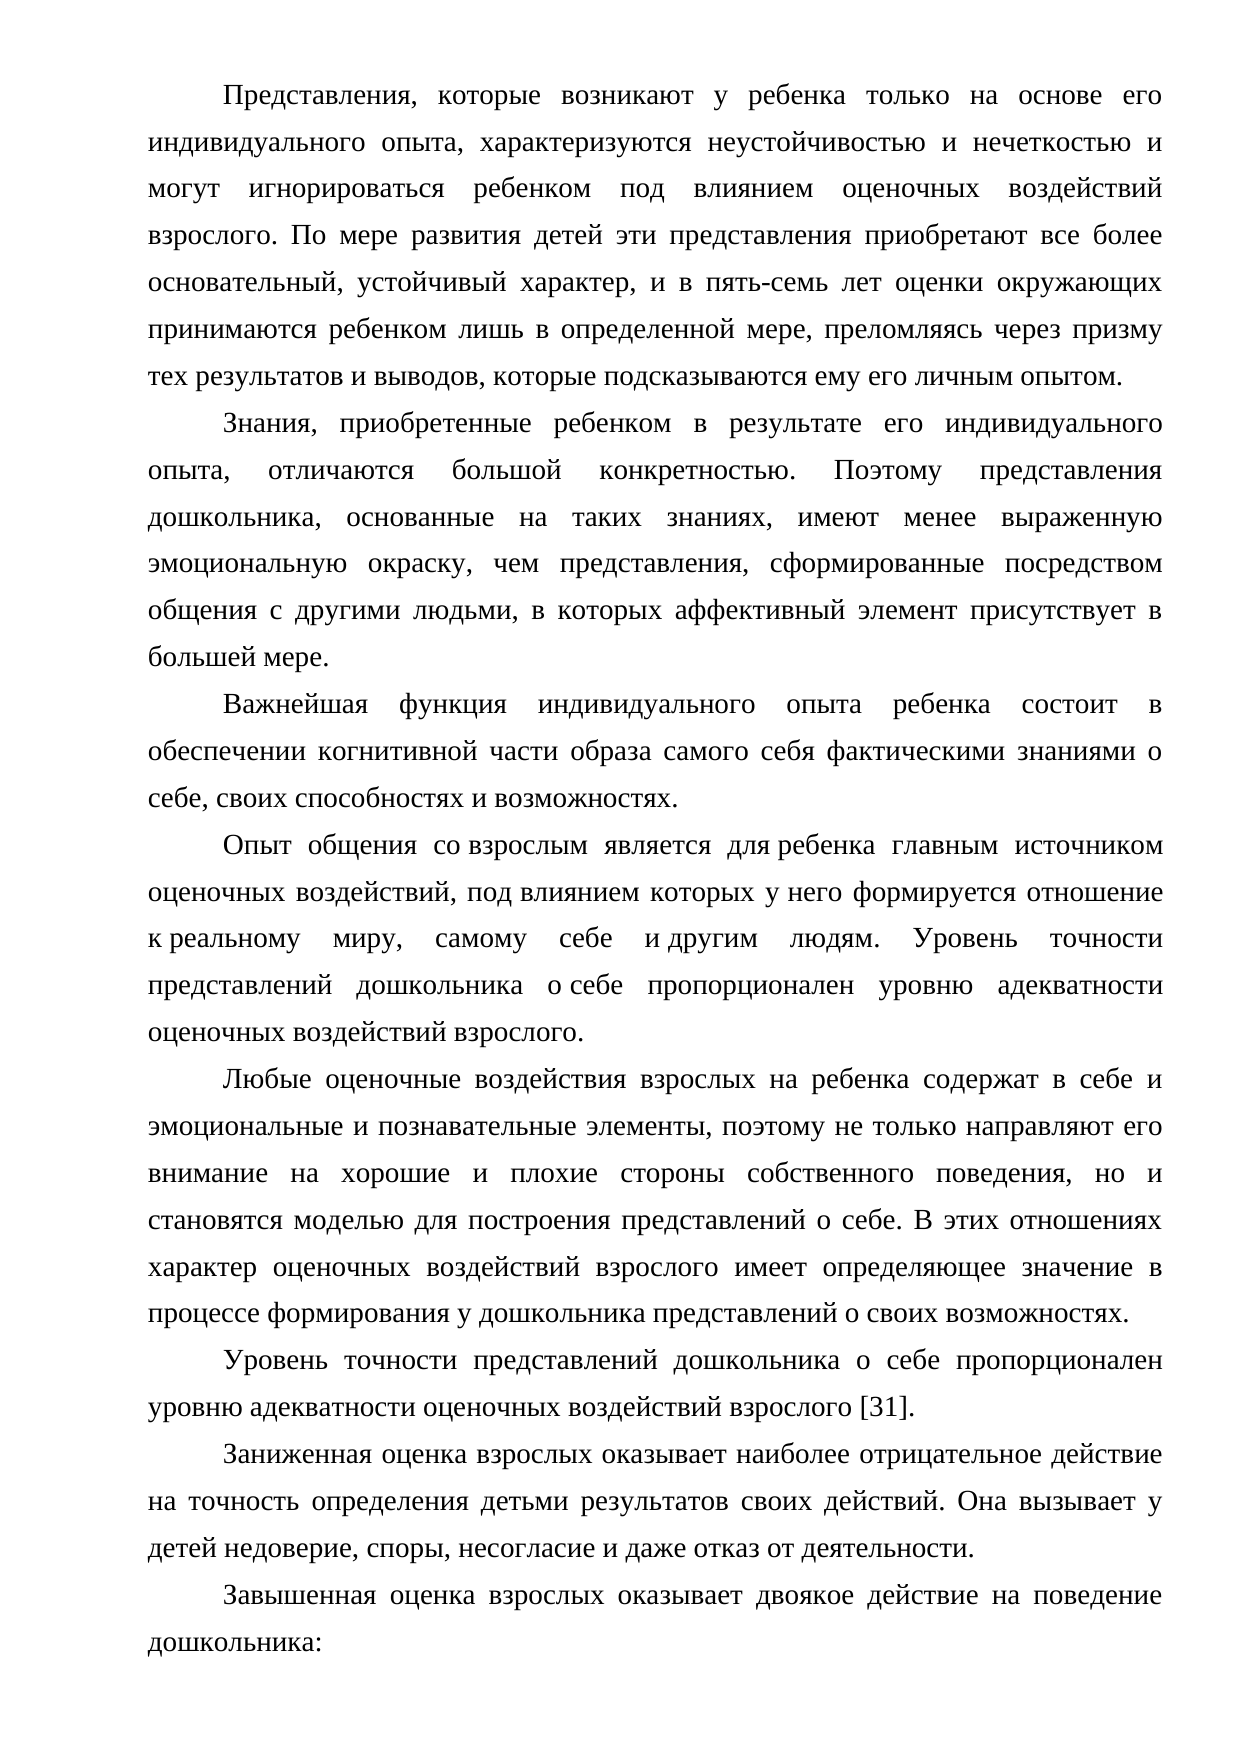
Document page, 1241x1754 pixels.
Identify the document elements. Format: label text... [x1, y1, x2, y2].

text Опыт общения со взрослым является для ребенка главным источником оценочных воздействий, под влиянием которых у него формируется отношение к реальному миру, самому себе и другим людям. Уровень точности представлений дошкольника о себе пропорционален уровню адекватности оценочных воздействий взрослого. [148, 827, 1163, 1048]
text Представления, которые возникают у ребенка только на основе его индивидуального опыта, характеризуются неустойчивостью и нечеткостью и могут игнорироваться ребенком под влиянием оценочных воздействий взрослого. По мере развития детей эти представления приобретают все более основательный, устойчивый характер, и в пять-семь лет оценки окружающих принимаются ребенком лишь в определенной мере, преломляясь через призму тех результатов и выводов, которые подсказываются ему его личным опытом. [148, 77, 1163, 392]
text Уровень точности представлений дошкольника о себе пропорционален уровню адекватности оценочных воздействий взрослого [31]. [148, 1342, 1163, 1423]
text Знания, приобретенные ребенком в результате его индивидуального опыта, отличаются большой конкретностью. Поэтому представления дошкольника, основанные на таких знаниях, имеют менее выраженную эмоциональную окраску, чем представления, сформированные посредством общения с другими людьми, в которых аффективный элемент присутствует в большей мере. [148, 405, 1163, 673]
text Любые оценочные воздействия взрослых на ребенка содержат в себе и эмоциональные и познавательные элементы, поэтому не только направляют его внимание на хорошие и плохие стороны собственного поведения, но и становятся моделью для построения представлений о себе. В этих отношениях характер оценочных воздействий взрослого имеет определяющее значение в процессе формирования у дошкольника представлений о своих возможностях. [148, 1061, 1163, 1329]
text Завышенная оценка взрослых оказывает двоякое действие на поведение дошкольника: [148, 1577, 1163, 1657]
text Заниженная оценка взрослых оказывает наиболее отрицательное действие на точность определения детьми результатов своих действий. Она вызывает у детей недоверие, споры, несогласие и даже отказ от деятельности. [148, 1436, 1163, 1563]
text Важнейшая функция индивидуального опыта ребенка состоит в обеспечении когнитивной части образа самого себя фактическими знаниями о себе, своих способностях и возможностях. [148, 686, 1163, 813]
